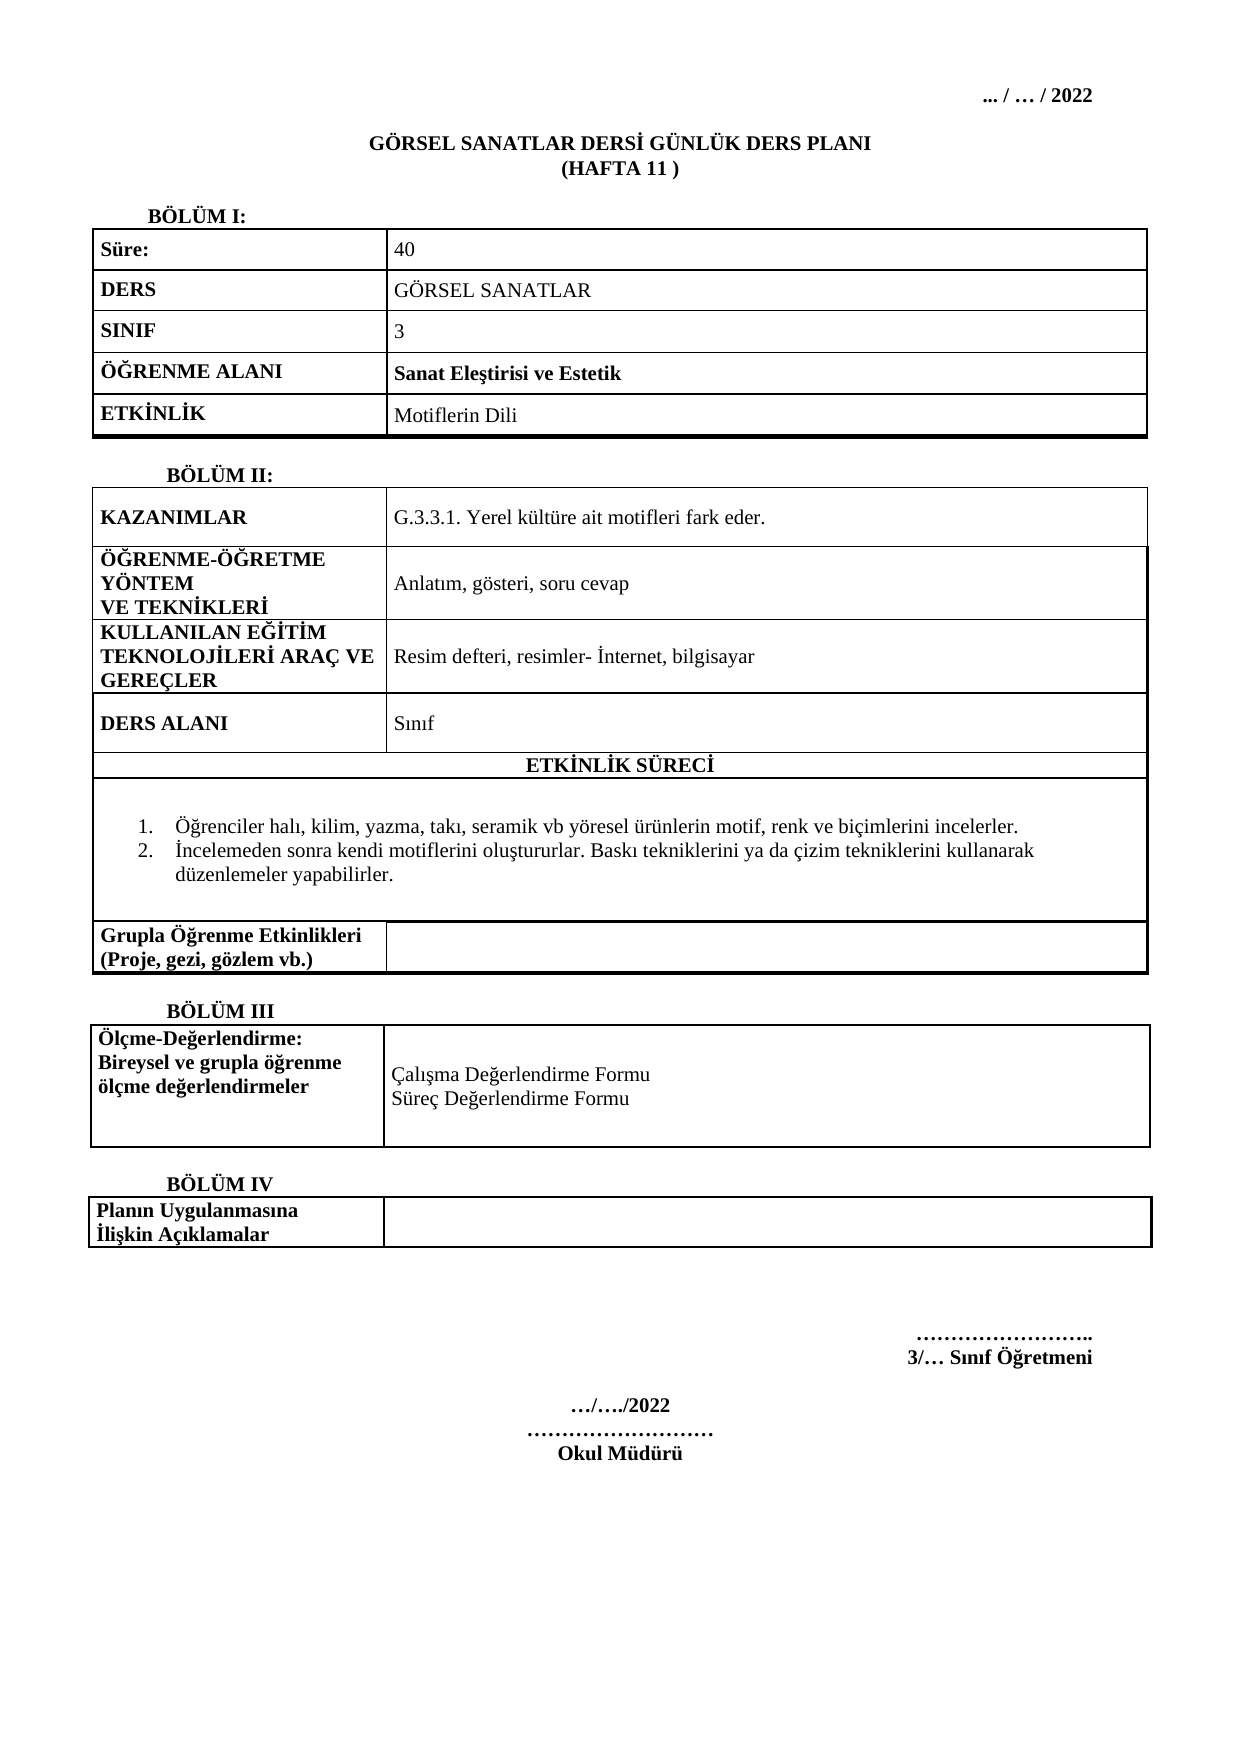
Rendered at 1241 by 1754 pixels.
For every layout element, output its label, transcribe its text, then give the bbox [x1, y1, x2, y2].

text ……………………… [148, 1417, 1093, 1441]
subtitle BÖLÜM IV [148, 1172, 1093, 1196]
text …/…./2022 [148, 1393, 1093, 1417]
text (HAFTA 11 ) [148, 155, 1093, 179]
table_cell 3 [388, 311, 1146, 352]
table_cell Resim defteri, resimler- İnternet, bilgisayar [387, 620, 1146, 692]
table_cell GÖRSEL SANATLAR [388, 271, 1146, 310]
table_cell Anlatım, gösteri, soru cevap [387, 547, 1146, 619]
table_cell ÖĞRENME-ÖĞRETME YÖNTEM VE TEKNİKLERİ [93, 547, 386, 619]
text Okul Müdürü [148, 1441, 1093, 1465]
text ... / … / 2022 [148, 83, 1093, 107]
table_cell DERS ALANI [94, 694, 386, 752]
table_cell KULLANILAN EĞİTİM TEKNOLOJİLERİ ARAÇ VE GEREÇLER [93, 620, 386, 692]
table_cell Motiflerin Dili [388, 395, 1146, 434]
text BÖLÜM I: [148, 203, 1093, 228]
table_header Ölçme-Değerlendirme: Bireysel ve grupla öğrenme ölçme değerlendirmeler [92, 1026, 383, 1146]
table_header Süre: [94, 230, 386, 269]
table_cell ETKİNLİK SÜRECİ [94, 753, 1146, 777]
text 3/… Sınıf Öğretmeni [148, 1344, 1093, 1369]
table_header Çalışma Değerlendirme Formu Süreç Değerlendirme Formu [385, 1026, 1149, 1146]
table_cell DERS [94, 271, 386, 310]
table_cell Öğrenciler halı, kilim, yazma, takı, seramik vb yöresel ürünlerin motif, renk ve biçimlerini incelerler. İncelemeden sonra kendi motiflerini oluştururlar. Baskı tekniklerini ya da çizim tekniklerini kullanarak düzenlemeler yapabilirler. [94, 779, 1146, 920]
table_header Planın Uygulanmasına İlişkin Açıklamalar [90, 1198, 383, 1246]
table_cell ÖĞRENME ALANI [94, 353, 386, 393]
table_header [385, 1198, 1150, 1246]
table_cell Sanat Eleştirisi ve Estetik [388, 353, 1146, 393]
table_header 40 [388, 230, 1146, 269]
subtitle BÖLÜM III [148, 999, 1093, 1023]
text BÖLÜM II: [148, 463, 1093, 487]
table_cell SINIF [94, 311, 386, 352]
table_header G.3.3.1. Yerel kültüre ait motifleri fark eder. [387, 488, 1147, 546]
table_cell Grupla Öğrenme Etkinlikleri (Proje, gezi, gözlem vb.) [94, 922, 386, 971]
table_header KAZANIMLAR [93, 488, 386, 546]
table_cell [387, 923, 1146, 971]
text GÖRSEL SANATLAR DERSİ GÜNLÜK DERS PLANI [148, 131, 1093, 155]
text …………………….. [148, 1321, 1093, 1344]
table_cell ETKİNLİK [94, 395, 386, 434]
table_cell Sınıf [387, 694, 1146, 752]
